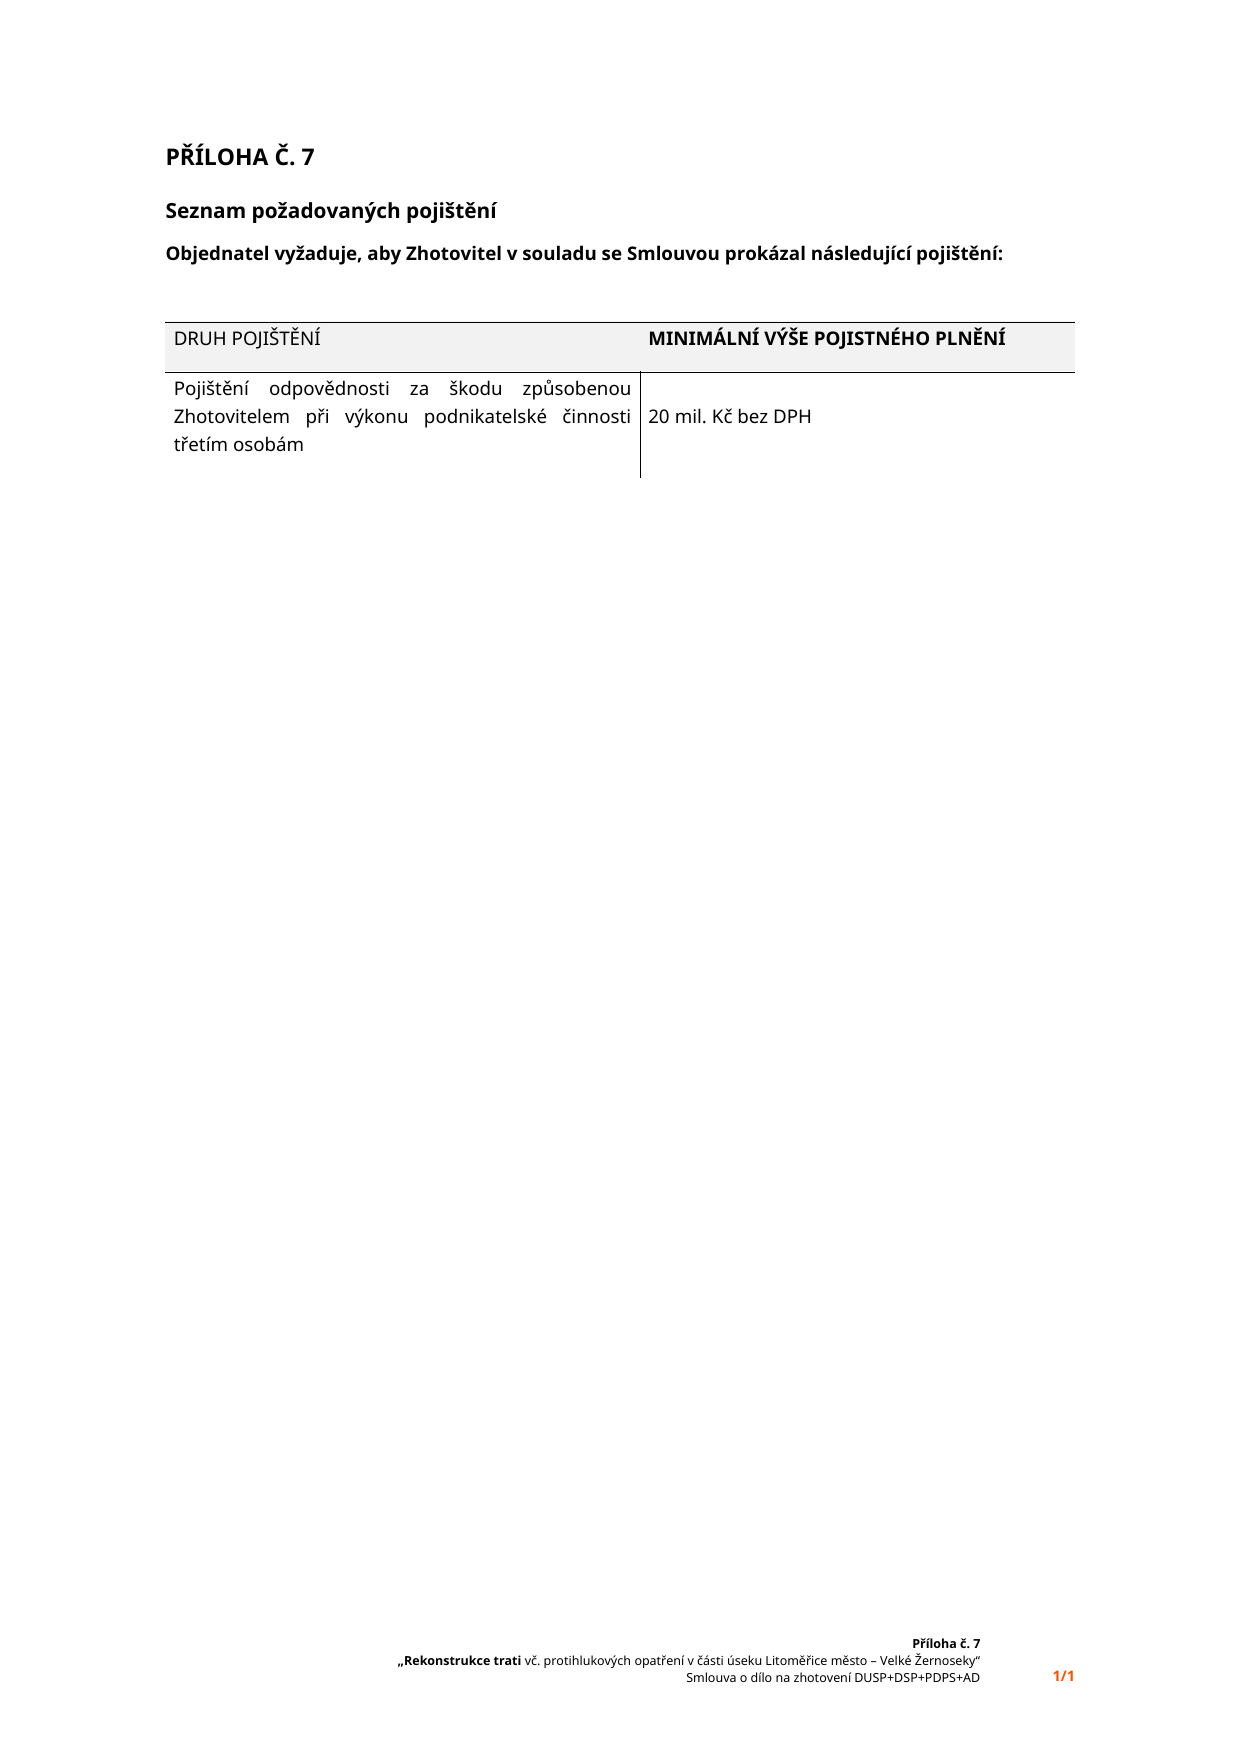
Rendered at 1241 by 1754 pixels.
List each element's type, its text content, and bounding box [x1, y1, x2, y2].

text Objednatel vyžaduje, aby Zhotovitel v souladu se Smlouvou prokázal následující pojištění: [165, 240, 1075, 266]
text Příloha č. 7 [165, 141, 1075, 173]
table_header DRUH POJIŠTĚNÍ [165, 323, 640, 371]
table_cell 20 mil. Kč bez DPH [641, 373, 1075, 478]
table_cell Pojištění odpovědnosti za škodu způsobenou Zhotovitelem při výkonu podnikatelské činnosti třetím osobám [165, 373, 640, 478]
text Seznam požadovaných pojištění [165, 197, 1075, 225]
table_header MINIMÁLNÍ VÝŠE POJISTNÉHO PLNĚNÍ [640, 323, 1075, 371]
